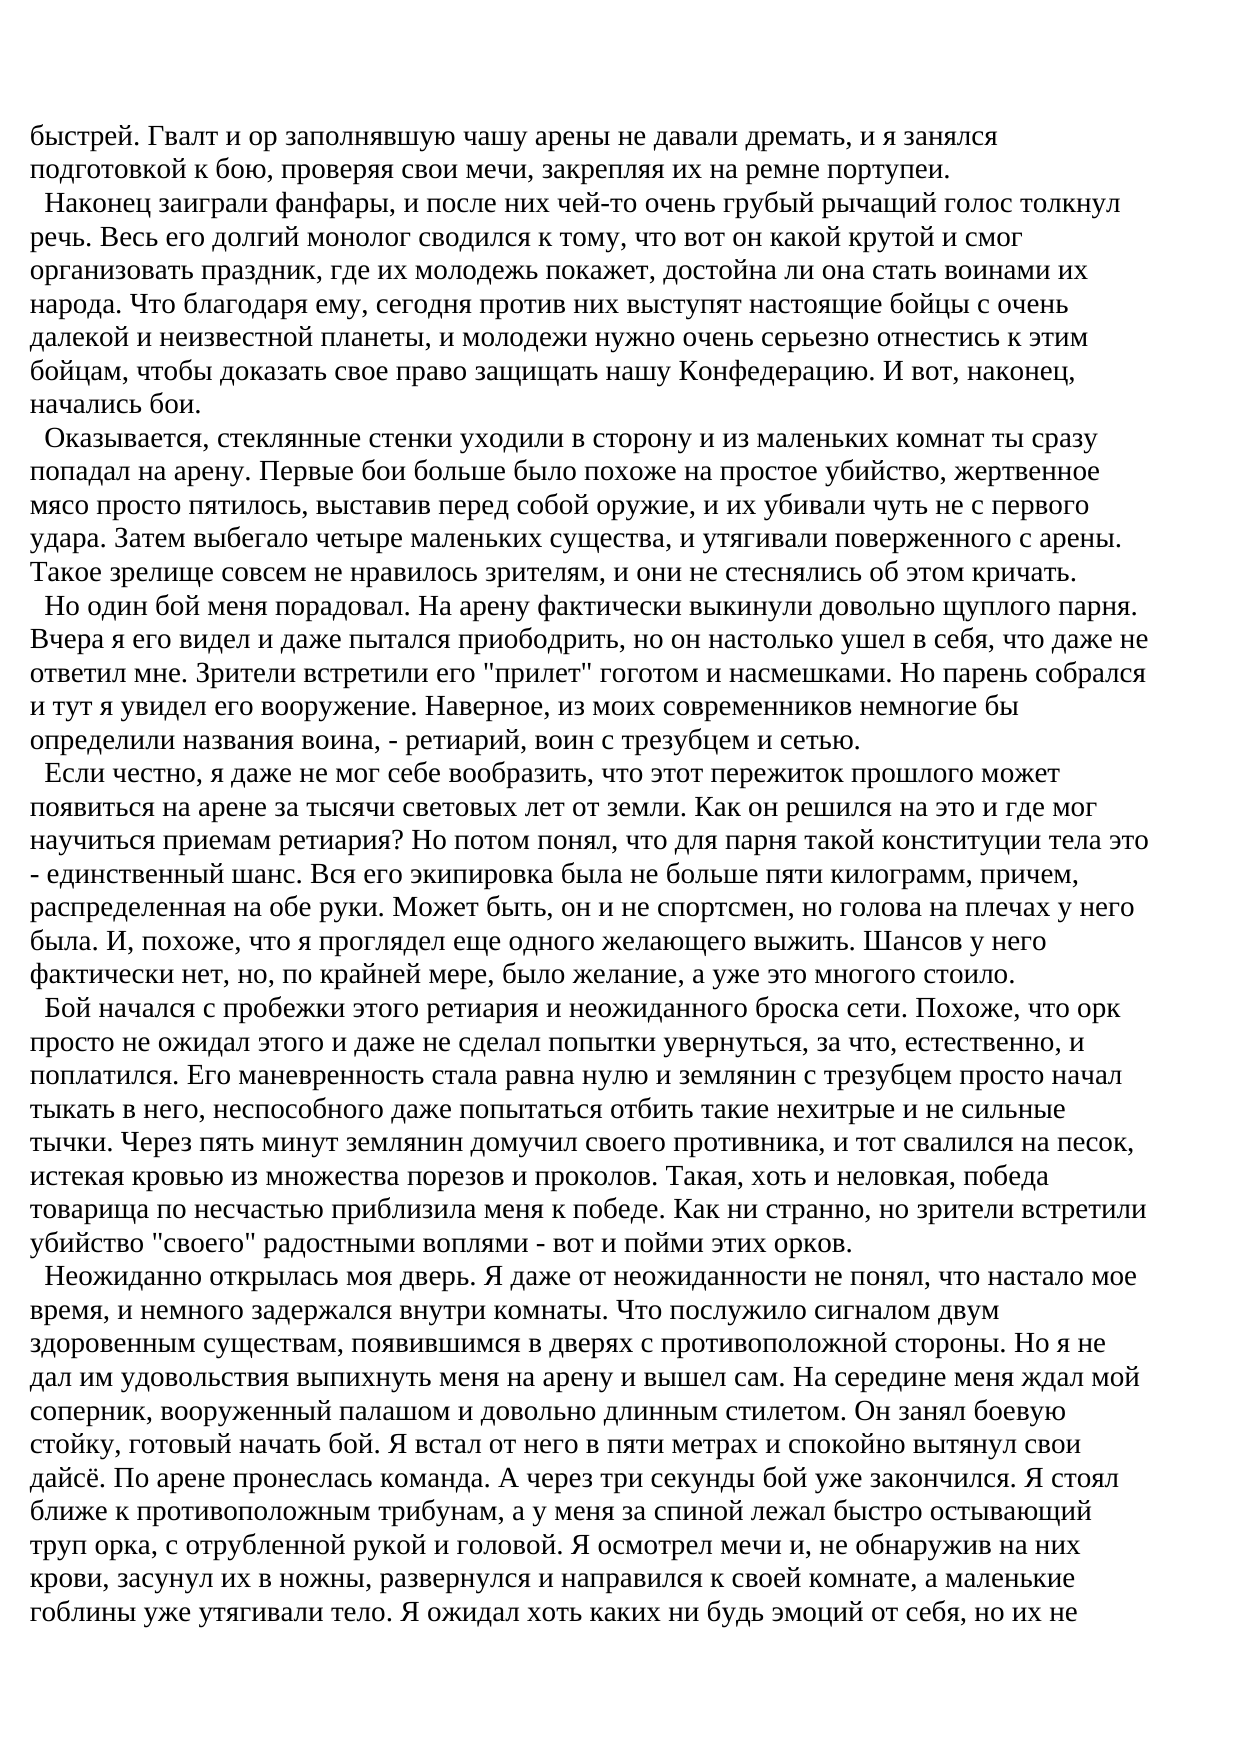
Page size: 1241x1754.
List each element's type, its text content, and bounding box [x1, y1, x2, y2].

text Наконец заиграли фанфары, и после них чей-то очень грубый рычащий голос толкнул речь. Весь его долгий монолог сводился к тому, что вот он какой крутой и смог организовать праздник, где их молодежь покажет, достойна ли она стать воинами их народа. Что благодаря ему, сегодня против них выступят настоящие бойцы с очень далекой и неизвестной планеты, и молодежи нужно очень серьезно отнестись к этим бойцам, чтобы доказать свое право защищать нашу Конфедерацию. И вот, наконец, начались бои. [29, 185, 1152, 420]
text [29, 1258, 1152, 1627]
text Бой начался с пробежки этого ретиария и неожиданного броска сети. Похоже, что орк просто не ожидал этого и даже не сделал попытки увернуться, за что, естественно, и поплатился. Его маневренность стала равна нулю и землянин с трезубцем просто начал тыкать в него, неспособного даже попытаться отбить такие нехитрые и не сильные тычки. Через пять минут землянин домучил своего противника, и тот свалился на песок, истекая кровью из множества порезов и проколов. Такая, хоть и неловкая, победа товарища по несчастью приблизила меня к победе. Как ни странно, но зрители встретили убийство "своего" радостными воплями - вот и пойми этих орков. [29, 990, 1152, 1258]
text Но один бой меня порадовал. На арену фактически выкинули довольно щуплого парня. Вчера я его видел и даже пытался приободрить, но он настолько ушел в себя, что даже не ответил мне. Зрители встретили его "прилет" гоготом и насмешками. Но парень собрался и тут я увидел его вооружение. Наверное, из моих современников немногие бы определили названия воина, - ретиарий, воин с трезубцем и сетью. [29, 588, 1152, 755]
text Если честно, я даже не мог себе вообразить, что этот пережиток прошлого может появиться на арене за тысячи световых лет от земли. Как он решился на это и где мог научиться приемам ретиария? Но потом понял, что для парня такой конституции тела это - единственный шанс. Вся его экипировка была не больше пяти килограмм, причем, распределенная на обе руки. Может быть, он и не спортсмен, но голова на плечах у него была. И, похоже, что я проглядел еще одного желающего выжить. Шансов у него фактически нет, но, по крайней мере, было желание, а уже это многого стоило. [29, 755, 1152, 990]
text Оказывается, стеклянные стенки уходили в сторону и из маленьких комнат ты сразу попадал на арену. Первые бои больше было похоже на простое убийство, жертвенное мясо просто пятилось, выставив перед собой оружие, и их убивали чуть не с первого удара. Затем выбегало четыре маленьких существа, и утягивали поверженного с арены. Такое зрелище совсем не нравилось зрителям, и они не стеснялись об этом кричать. [29, 420, 1152, 588]
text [29, 118, 1152, 185]
